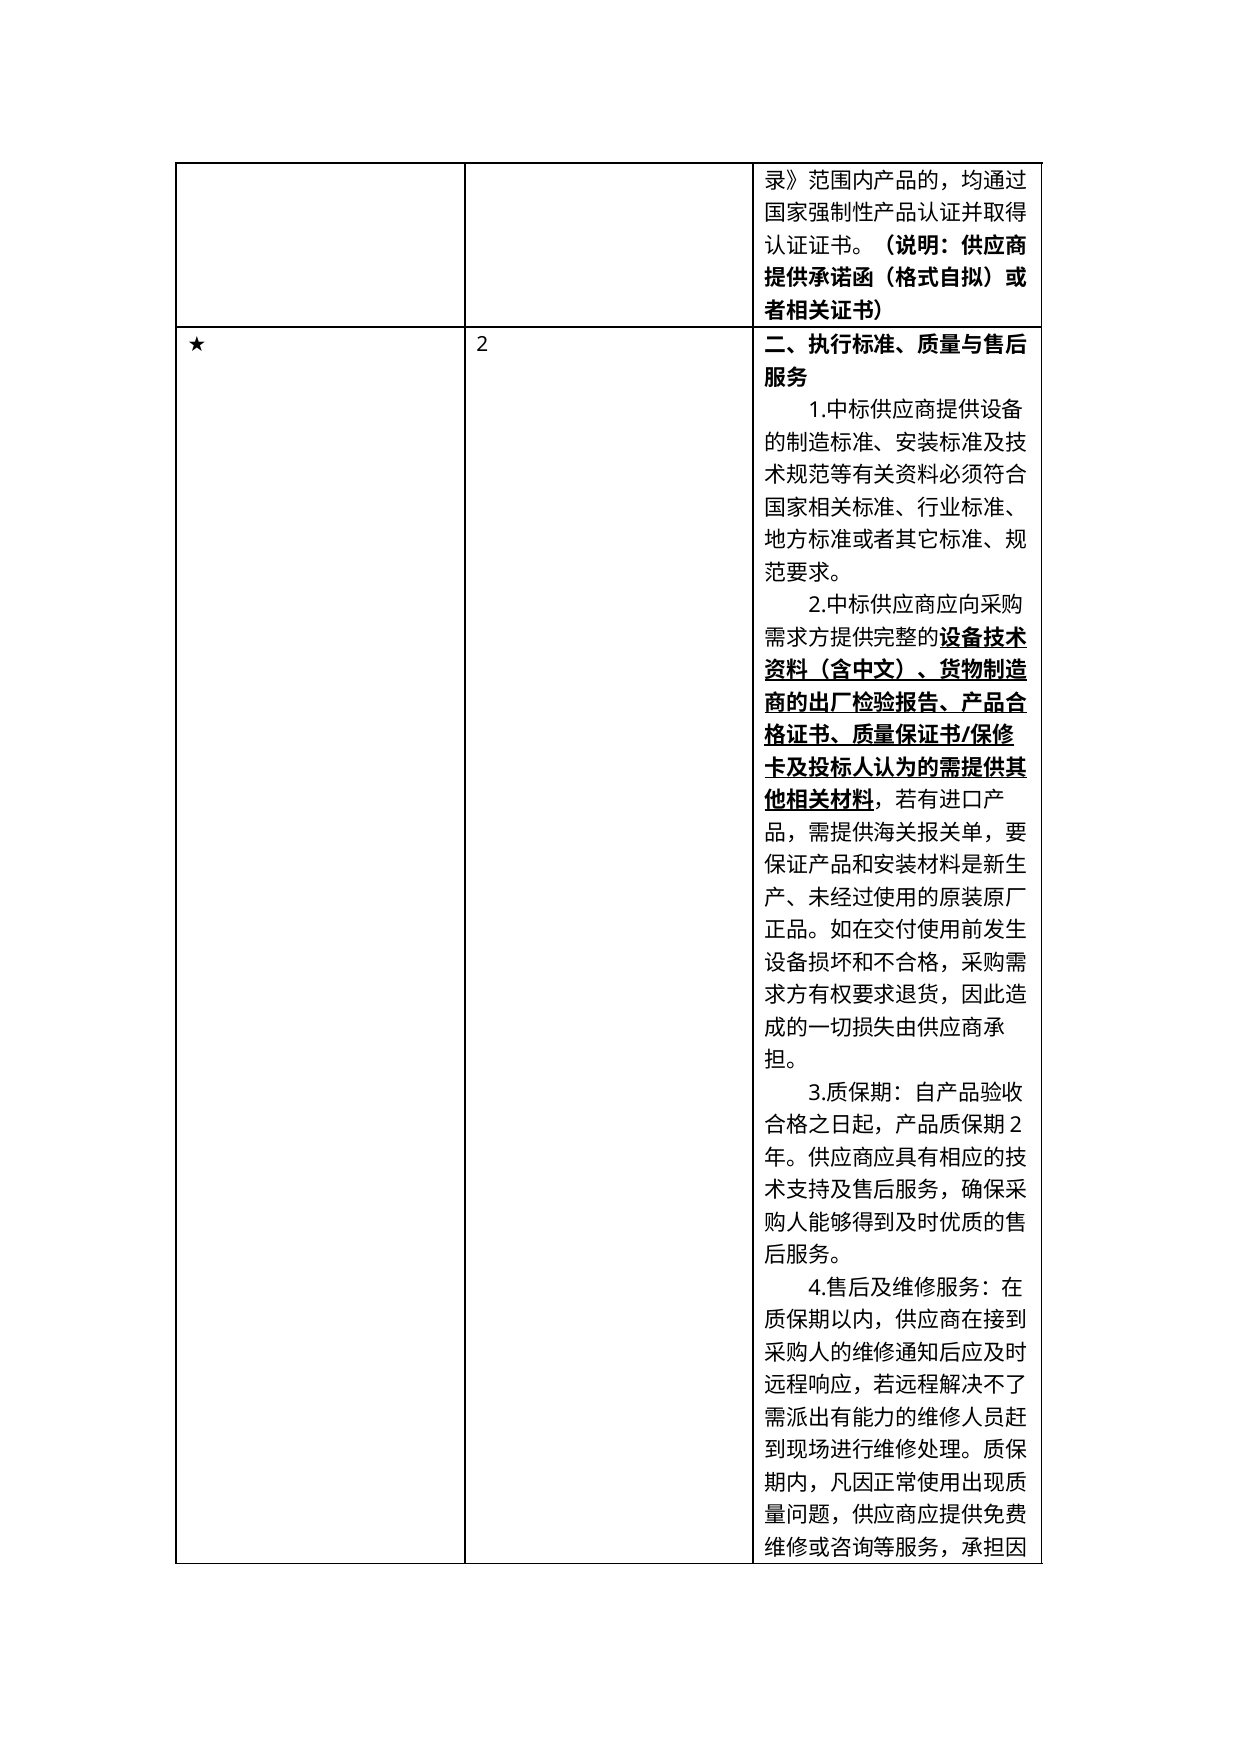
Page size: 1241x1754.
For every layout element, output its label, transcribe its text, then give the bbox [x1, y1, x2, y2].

table_cell ★ [177, 164, 464, 326]
table_cell 1 [466, 164, 752, 326]
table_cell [754, 164, 1041, 326]
table_cell 2 [466, 328, 752, 1563]
table_cell ★ [177, 328, 464, 1563]
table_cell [754, 328, 1041, 1563]
